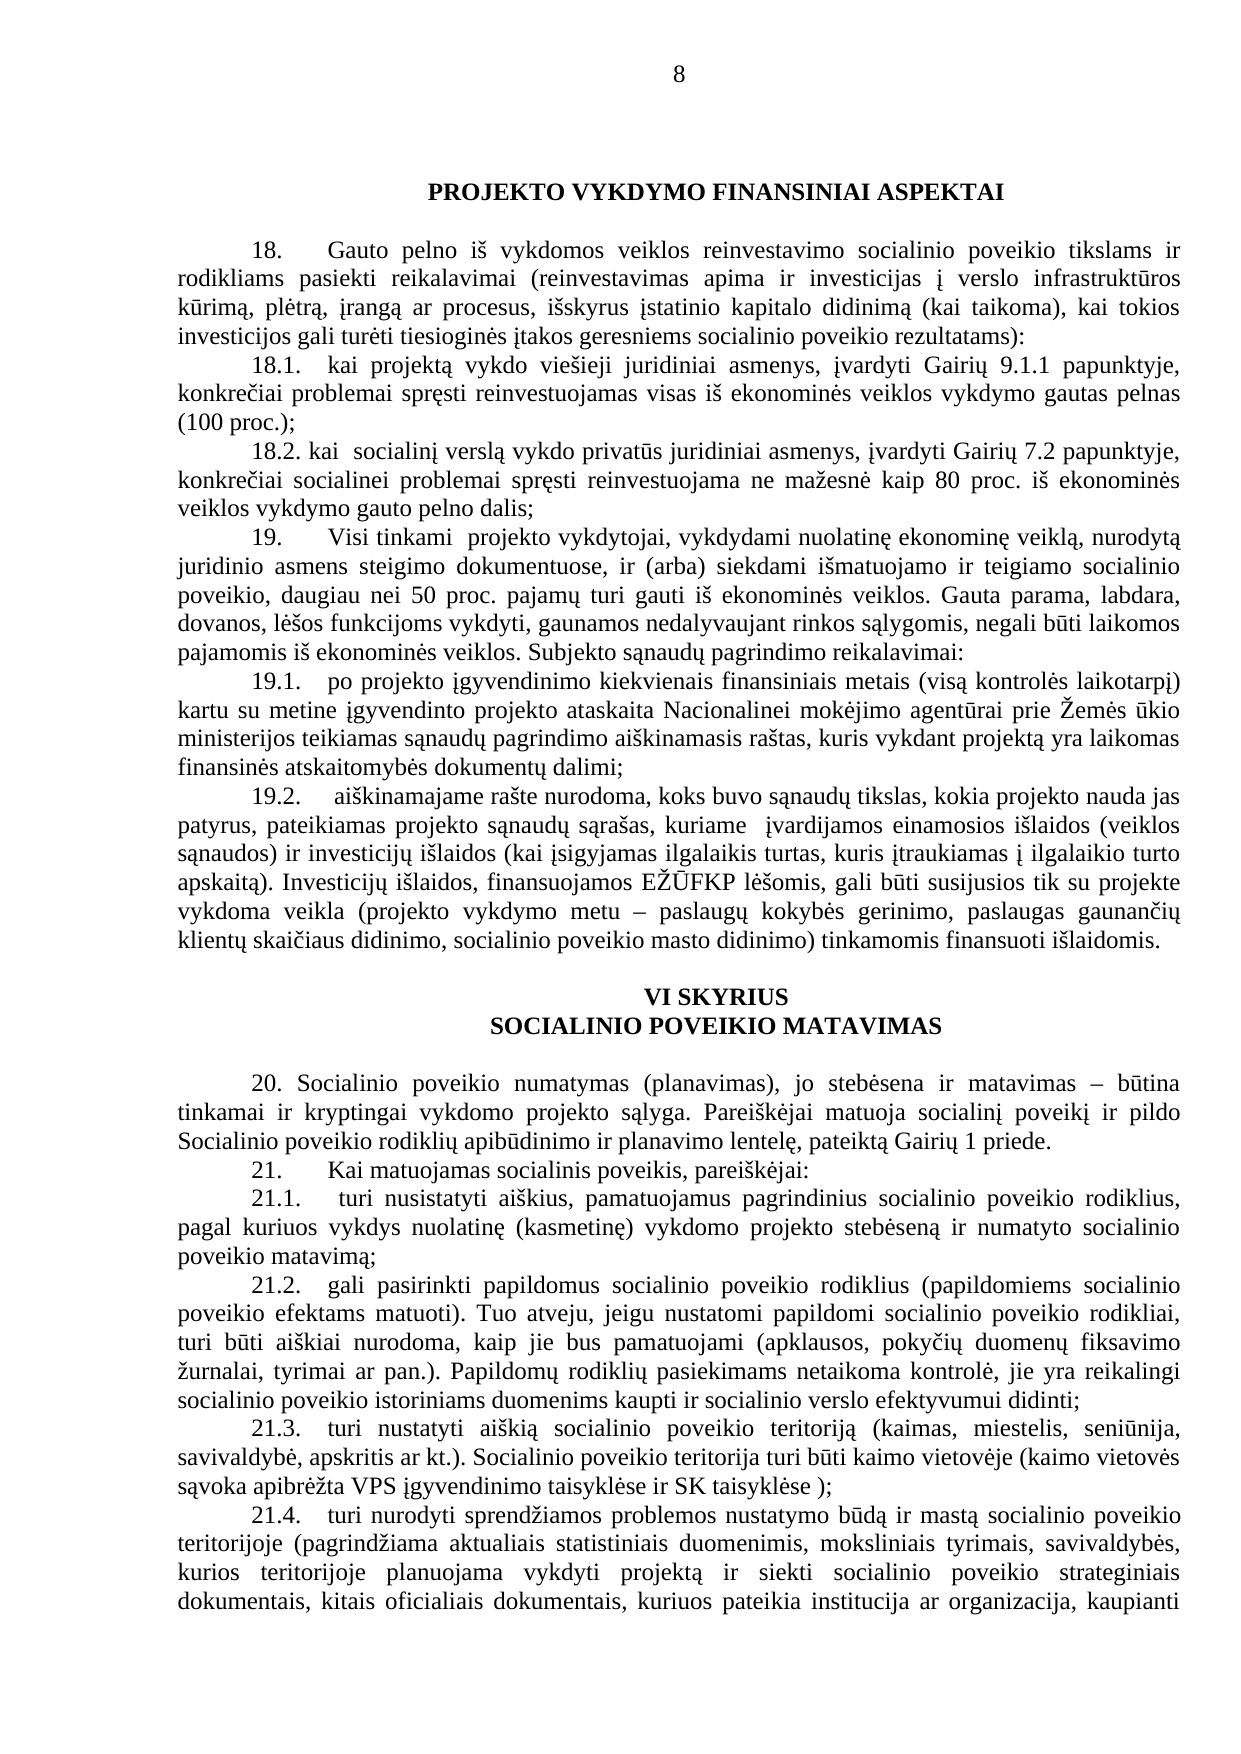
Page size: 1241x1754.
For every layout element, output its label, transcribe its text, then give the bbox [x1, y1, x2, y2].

text SOCIALINIO POVEIKIO MATAVIMAS [177, 1011, 1181, 1040]
text 18.1. kai projektą vykdo viešieji juridiniai asmenys, įvardyti Gairių 9.1.1 papunktyje, konkrečiai problemai spręsti reinvestuojamas visas iš ekonominės veiklos vykdymo gautas pelnas (100 proc.); [177, 350, 1181, 436]
text 19.2. aiškinamajame rašte nurodoma, koks buvo sąnaudų tikslas, kokia projekto nauda jas patyrus, pateikiamas projekto sąnaudų sąrašas, kuriame įvardijamos einamosios išlaidos (veiklos sąnaudos) ir investicijų išlaidos (kai įsigyjamas ilgalaikis turtas, kuris įtraukiamas į ilgalaikio turto apskaitą). Investicijų išlaidos, finansuojamos EŽŪFKP lėšomis, gali būti susijusios tik su projekte vykdoma veikla (projekto vykdymo metu – paslaugų kokybės gerinimo, paslaugas gaunančių klientų skaičiaus didinimo, socialinio poveikio masto didinimo) tinkamomis finansuoti išlaidomis. [177, 781, 1181, 953]
text 21. Kai matuojamas socialinis poveikis, pareiškėjai: [177, 1155, 1181, 1183]
text 21.2. gali pasirinkti papildomus socialinio poveikio rodiklius (papildomiems socialinio poveikio efektams matuoti). Tuo atveju, jeigu nustatomi papildomi socialinio poveikio rodikliai, turi būti aiškiai nurodoma, kaip jie bus pamatuojami (apklausos, pokyčių duomenų fiksavimo žurnalai, tyrimai ar pan.). Papildomų rodiklių pasiekimams netaikoma kontrolė, jie yra reikalingi socialinio poveikio istoriniams duomenims kaupti ir socialinio verslo efektyvumui didinti; [177, 1270, 1181, 1413]
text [177, 1500, 1181, 1615]
text 19. Visi tinkami projekto vykdytojai, vykdydami nuolatinę ekonominę veiklą, nurodytą juridinio asmens steigimo dokumentuose, ir (arba) siekdami išmatuojamo ir teigiamo socialinio poveikio, daugiau nei 50 proc. pajamų turi gauti iš ekonominės veiklos. Gauta parama, labdara, dovanos, lėšos funkcijoms vykdyti, gaunamos nedalyvaujant rinkos sąlygomis, negali būti laikomos pajamomis iš ekonominės veiklos. Subjekto sąnaudų pagrindimo reikalavimai: [177, 522, 1181, 666]
text VI SKYRIUS [177, 982, 1181, 1011]
text PROJEKTO VYKDYMO FINANSINIAI ASPEKTAI [177, 177, 1181, 206]
text 19.1. po projekto įgyvendinimo kiekvienais finansiniais metais (visą kontrolės laikotarpį) kartu su metine įgyvendinto projekto ataskaita Nacionalinei mokėjimo agentūrai prie Žemės ūkio ministerijos teikiamas sąnaudų pagrindimo aiškinamasis raštas, kuris vykdant projektą yra laikomas finansinės atskaitomybės dokumentų dalimi; [177, 666, 1181, 781]
text 18. Gauto pelno iš vykdomos veiklos reinvestavimo socialinio poveikio tikslams ir rodikliams pasiekti reikalavimai (reinvestavimas apima ir investicijas į verslo infrastruktūros kūrimą, plėtrą, įrangą ar procesus, išskyrus įstatinio kapitalo didinimą (kai taikoma), kai tokios investicijos gali turėti tiesioginės įtakos geresniems socialinio poveikio rezultatams): [177, 235, 1181, 350]
text 18.2. kai socialinį verslą vykdo privatūs juridiniai asmenys, įvardyti Gairių 7.2 papunktyje, konkrečiai socialinei problemai spręsti reinvestuojama ne mažesnė kaip 80 proc. iš ekonominės veiklos vykdymo gauto pelno dalis; [177, 436, 1181, 522]
text 21.1. turi nusistatyti aiškius, pamatuojamus pagrindinius socialinio poveikio rodiklius, pagal kuriuos vykdys nuolatinę (kasmetinę) vykdomo projekto stebėseną ir numatyto socialinio poveikio matavimą; [177, 1183, 1181, 1270]
text 21.3. turi nustatyti aiškią socialinio poveikio teritoriją (kaimas, miestelis, seniūnija, savivaldybė, apskritis ar kt.). Socialinio poveikio teritorija turi būti kaimo vietovėje (kaimo vietovės sąvoka apibrėžta VPS įgyvendinimo taisyklėse ir SK taisyklėse ); [177, 1413, 1181, 1500]
text 20. Socialinio poveikio numatymas (planavimas), jo stebėsena ir matavimas – būtina tinkamai ir kryptingai vykdomo projekto sąlyga. Pareiškėjai matuoja socialinį poveikį ir pildo Socialinio poveikio rodiklių apibūdinimo ir planavimo lentelę, pateiktą Gairių 1 priede. [177, 1068, 1181, 1155]
